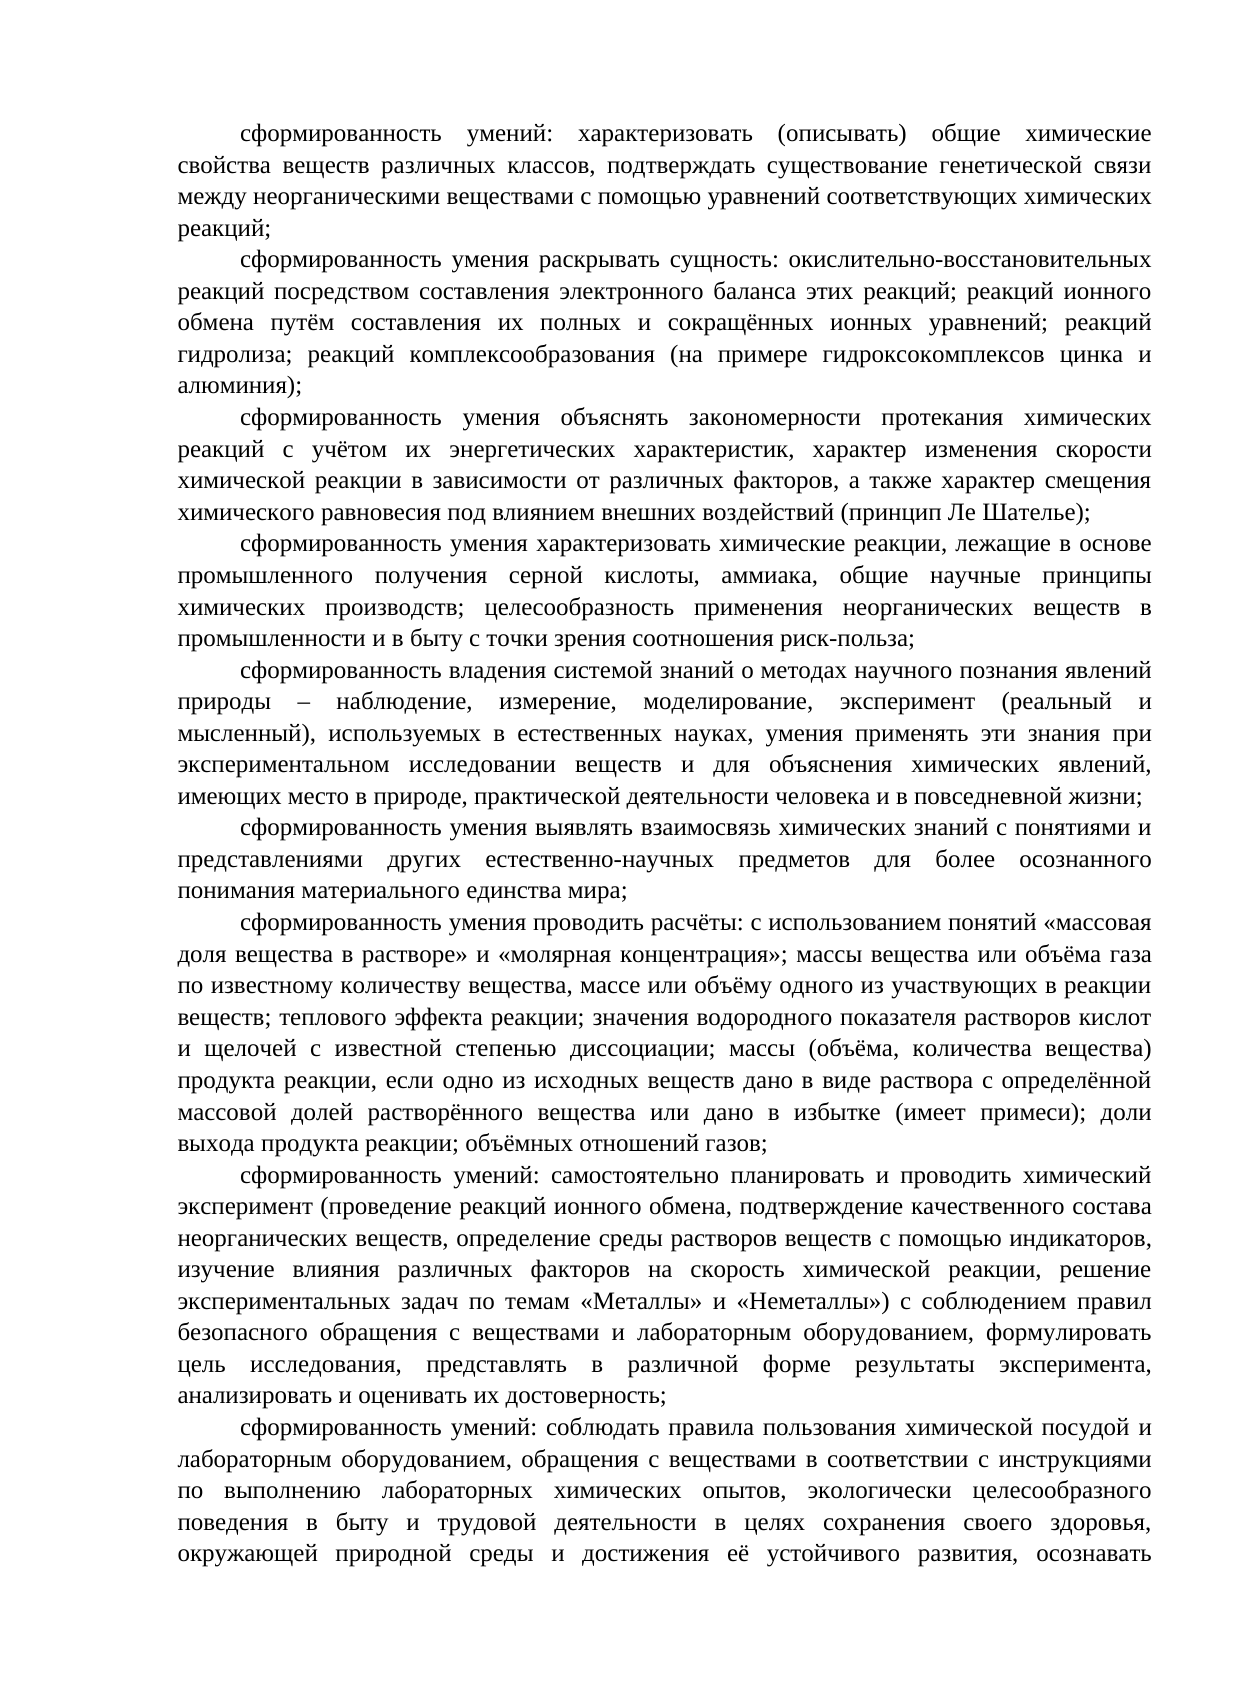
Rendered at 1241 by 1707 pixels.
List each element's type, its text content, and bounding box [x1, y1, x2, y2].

text сформированность умения раскрывать сущность: окислительно-восстановительных реакций посредством составления электронного баланса этих реакций; реакций ионного обмена путём составления их полных и сокращённых ионных уравнений; реакций гидролиза; реакций комплексообразования (на примере гидроксокомплексов цинка и алюминия); [177, 244, 1152, 399]
text сформированность умения выявлять взаимосвязь химических знаний с понятиями и представлениями других естественно-научных предметов для более осознанного понимания материального единства мира; [177, 812, 1152, 904]
text сформированность владения системой знаний о методах научного познания явлений природы – наблюдение, измерение, моделирование, эксперимент (реальный и мысленный), используемых в естественных науках, умения применять эти знания при экспериментальном исследовании веществ и для объяснения химических явлений, имеющих место в природе, практической деятельности человека и в повседневной жизни; [177, 655, 1152, 810]
text сформированность умения проводить расчёты: с использованием понятий «массовая доля вещества в растворе» и «молярная концентрация»; массы вещества или объёма газа по известному количеству вещества, массе или объёму одного из участвующих в реакции веществ; теплового эффекта реакции; значения водородного показателя растворов кислот и щелочей с известной степенью диссоциации; массы (объёма, количества вещества) продукта реакции, если одно из исходных веществ дано в виде раствора с определённой массовой долей растворённого вещества или дано в избытке (имеет примеси); доли выхода продукта реакции; объёмных отношений газов; [177, 907, 1152, 1157]
text сформированность умений: характеризовать (описывать) общие химические свойства веществ различных классов, подтверждать существование генетической связи между неорганическими веществами с помощью уравнений соответствующих химических реакций; [177, 118, 1152, 242]
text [177, 1412, 1152, 1567]
text сформированность умения объяснять закономерности протекания химических реакций с учётом их энергетических характеристик, характер изменения скорости химической реакции в зависимости от различных факторов, а также характер смещения химического равновесия под влиянием внешних воздействий (принцип Ле Шателье); [177, 402, 1152, 526]
text сформированность умений: самостоятельно планировать и проводить химический эксперимент (проведение реакций ионного обмена, подтверждение качественного состава неорганических веществ, определение среды растворов веществ с помощью индикаторов, изучение влияния различных факторов на скорость химической реакции, решение экспериментальных задач по темам «Металлы» и «Неметаллы») с соблюдением правил безопасного обращения с веществами и лабораторным оборудованием, формулировать цель исследования, представлять в различной форме результаты эксперимента, анализировать и оценивать их достоверность; [177, 1160, 1152, 1409]
text сформированность умения характеризовать химические реакции, лежащие в основе промышленного получения серной кислоты, аммиака, общие научные принципы химических производств; целесообразность применения неорганических веществ в промышленности и в быту с точки зрения соотношения риск-польза; [177, 528, 1152, 652]
